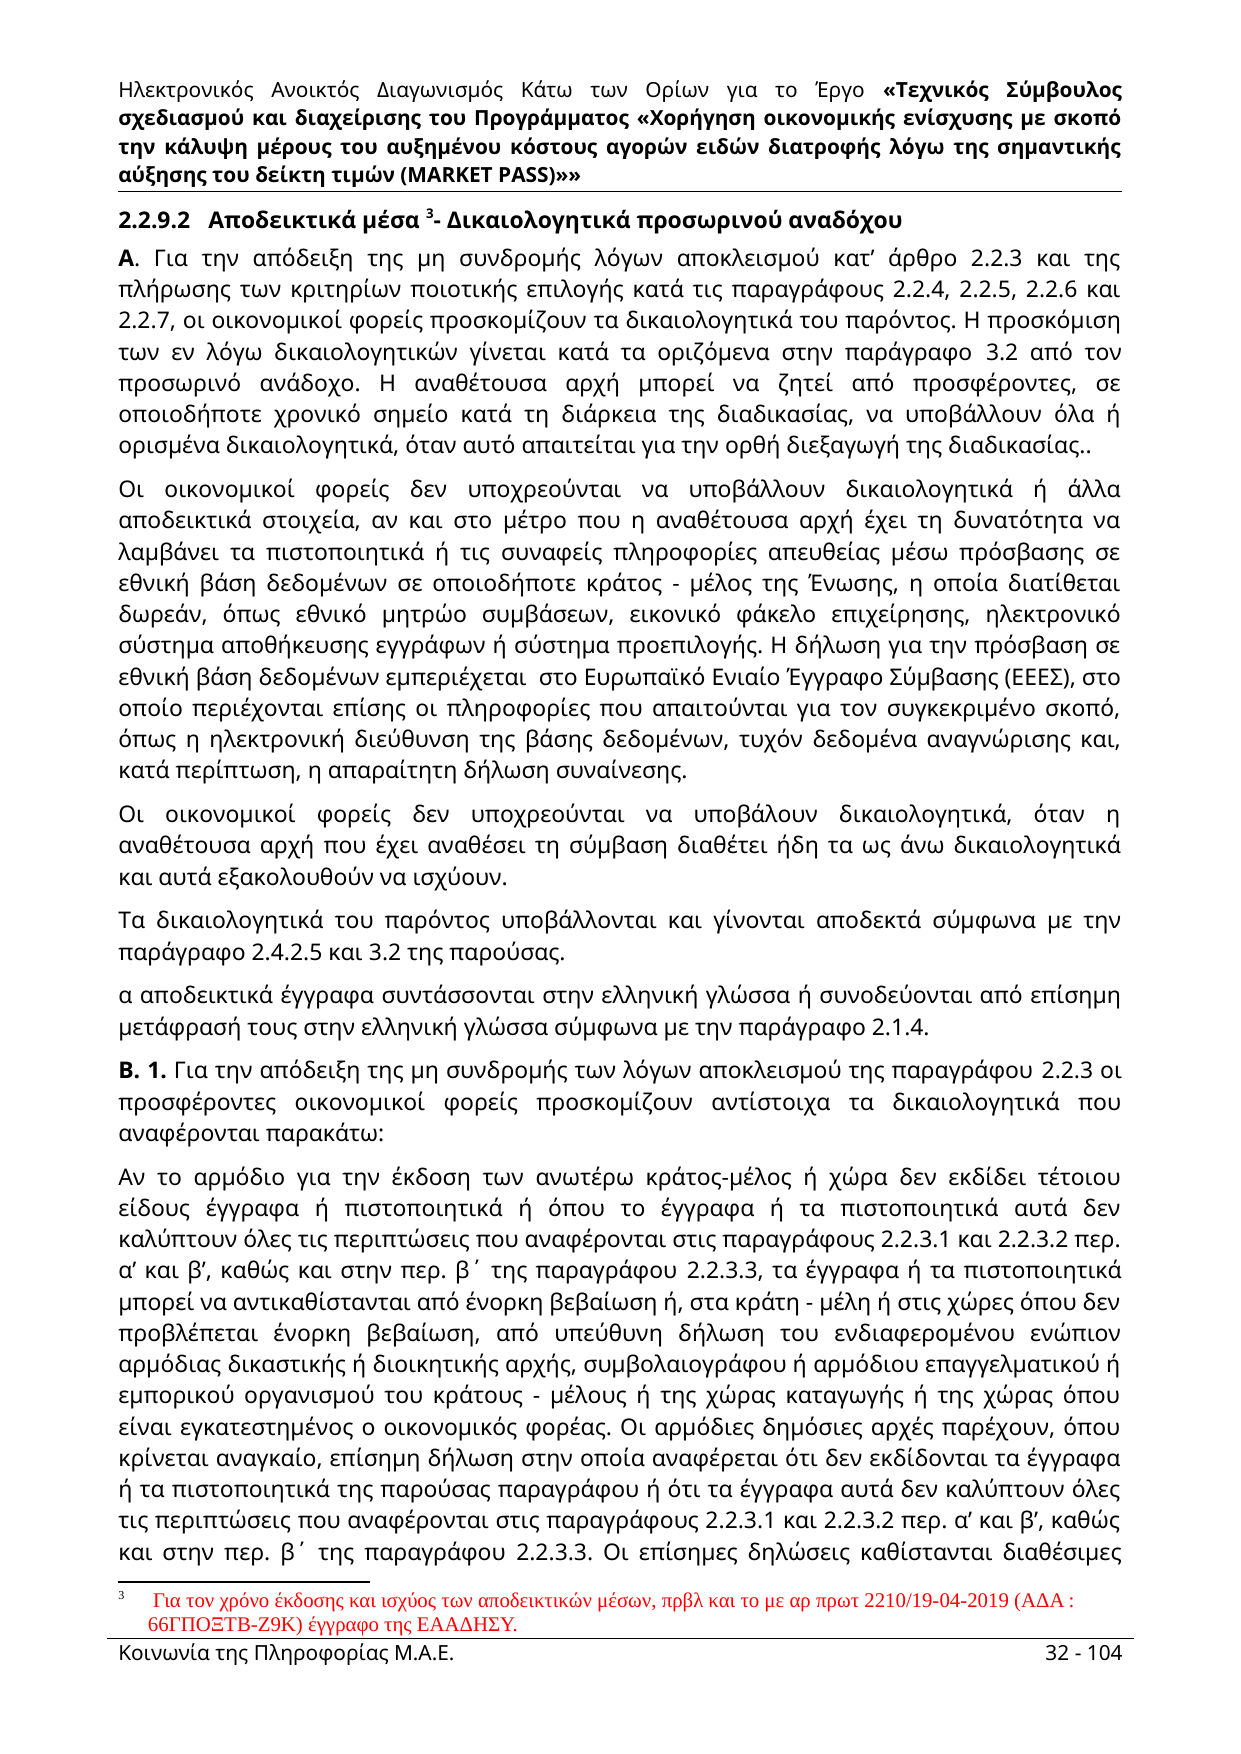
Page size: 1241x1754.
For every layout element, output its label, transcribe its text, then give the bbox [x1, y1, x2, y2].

text Β. 1. Για την απόδειξη της μη συνδρομής των λόγων αποκλεισμού της παραγράφου 2.2.3 οι προσφέροντες οικονομικοί φορείς προσκομίζουν αντίστοιχα τα δικαιολογητικά που αναφέρονται παρακάτω: [118, 1054, 1122, 1148]
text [118, 1161, 1122, 1567]
text Α. Για την απόδειξη της μη συνδρομής λόγων αποκλεισμού κατ’ άρθρο 2.2.3 και της πλήρωσης των κριτηρίων ποιοτικής επιλογής κατά τις παραγράφους 2.2.4, 2.2.5, 2.2.6 και 2.2.7, οι οικονομικοί φορείς προσκομίζουν τα δικαιολογητικά του παρόντος. Η προσκόμιση των εν λόγω δικαιολογητικών γίνεται κατά τα οριζόμενα στην παράγραφο 3.2 από τον προσωρινό ανάδοχο. Η αναθέτουσα αρχή μπορεί να ζητεί από προσφέροντες, σε οποιοδήποτε χρονικό σημείο κατά τη διάρκεια της διαδικασίας, να υποβάλλουν όλα ή ορισμένα δικαιολογητικά, όταν αυτό απαιτείται για την ορθή διεξαγωγή της διαδικασίας.. [118, 242, 1122, 461]
text α αποδεικτικά έγγραφα συντάσσονται στην ελληνική γλώσσα ή συνοδεύονται από επίσημη μετάφρασή τους στην ελληνική γλώσσα σύμφωνα με την παράγραφο 2.1.4. [118, 979, 1122, 1042]
text Οι οικονομικοί φορείς δεν υποχρεούνται να υποβάλλουν δικαιολογητικά ή άλλα αποδεικτικά στοιχεία, αν και στο μέτρο που η αναθέτουσα αρχή έχει τη δυνατότητα να λαμβάνει τα πιστοποιητικά ή τις συναφείς πληροφορίες απευθείας μέσω πρόσβασης σε εθνική βάση δεδομένων σε οποιοδήποτε κράτος - μέλος της Ένωσης, η οποία διατίθεται δωρεάν, όπως εθνικό μητρώο συμβάσεων, εικονικό φάκελο επιχείρησης, ηλεκτρονικό σύστημα αποθήκευσης εγγράφων ή σύστημα προεπιλογής. Η δήλωση για την πρόσβαση σε εθνική βάση δεδομένων εμπεριέχεται στο Ευρωπαϊκό Ενιαίο Έγγραφο Σύμβασης (ΕΕΕΣ), στο οποίο περιέχονται επίσης οι πληροφορίες που απαιτούνται για τον συγκεκριμένο σκοπό, όπως η ηλεκτρονική διεύθυνση της βάσης δεδομένων, τυχόν δεδομένα αναγνώρισης και, κατά περίπτωση, η απαραίτητη δήλωση συναίνεσης. [118, 473, 1122, 786]
subtitle Αποδεικτικά μέσα - Δικαιολογητικά προσωρινού αναδόχου [118, 204, 1122, 236]
text Οι οικονομικοί φορείς δεν υποχρεούνται να υποβάλουν δικαιολογητικά, όταν η αναθέτουσα αρχή που έχει αναθέσει τη σύμβαση διαθέτει ήδη τα ως άνω δικαιολογητικά και αυτά εξακολουθούν να ισχύουν. [118, 798, 1122, 892]
text Τα δικαιολογητικά του παρόντος υποβάλλονται και γίνονται αποδεκτά σύμφωνα με την παράγραφο 2.4.2.5 και 3.2 της παρούσας. [118, 904, 1122, 967]
